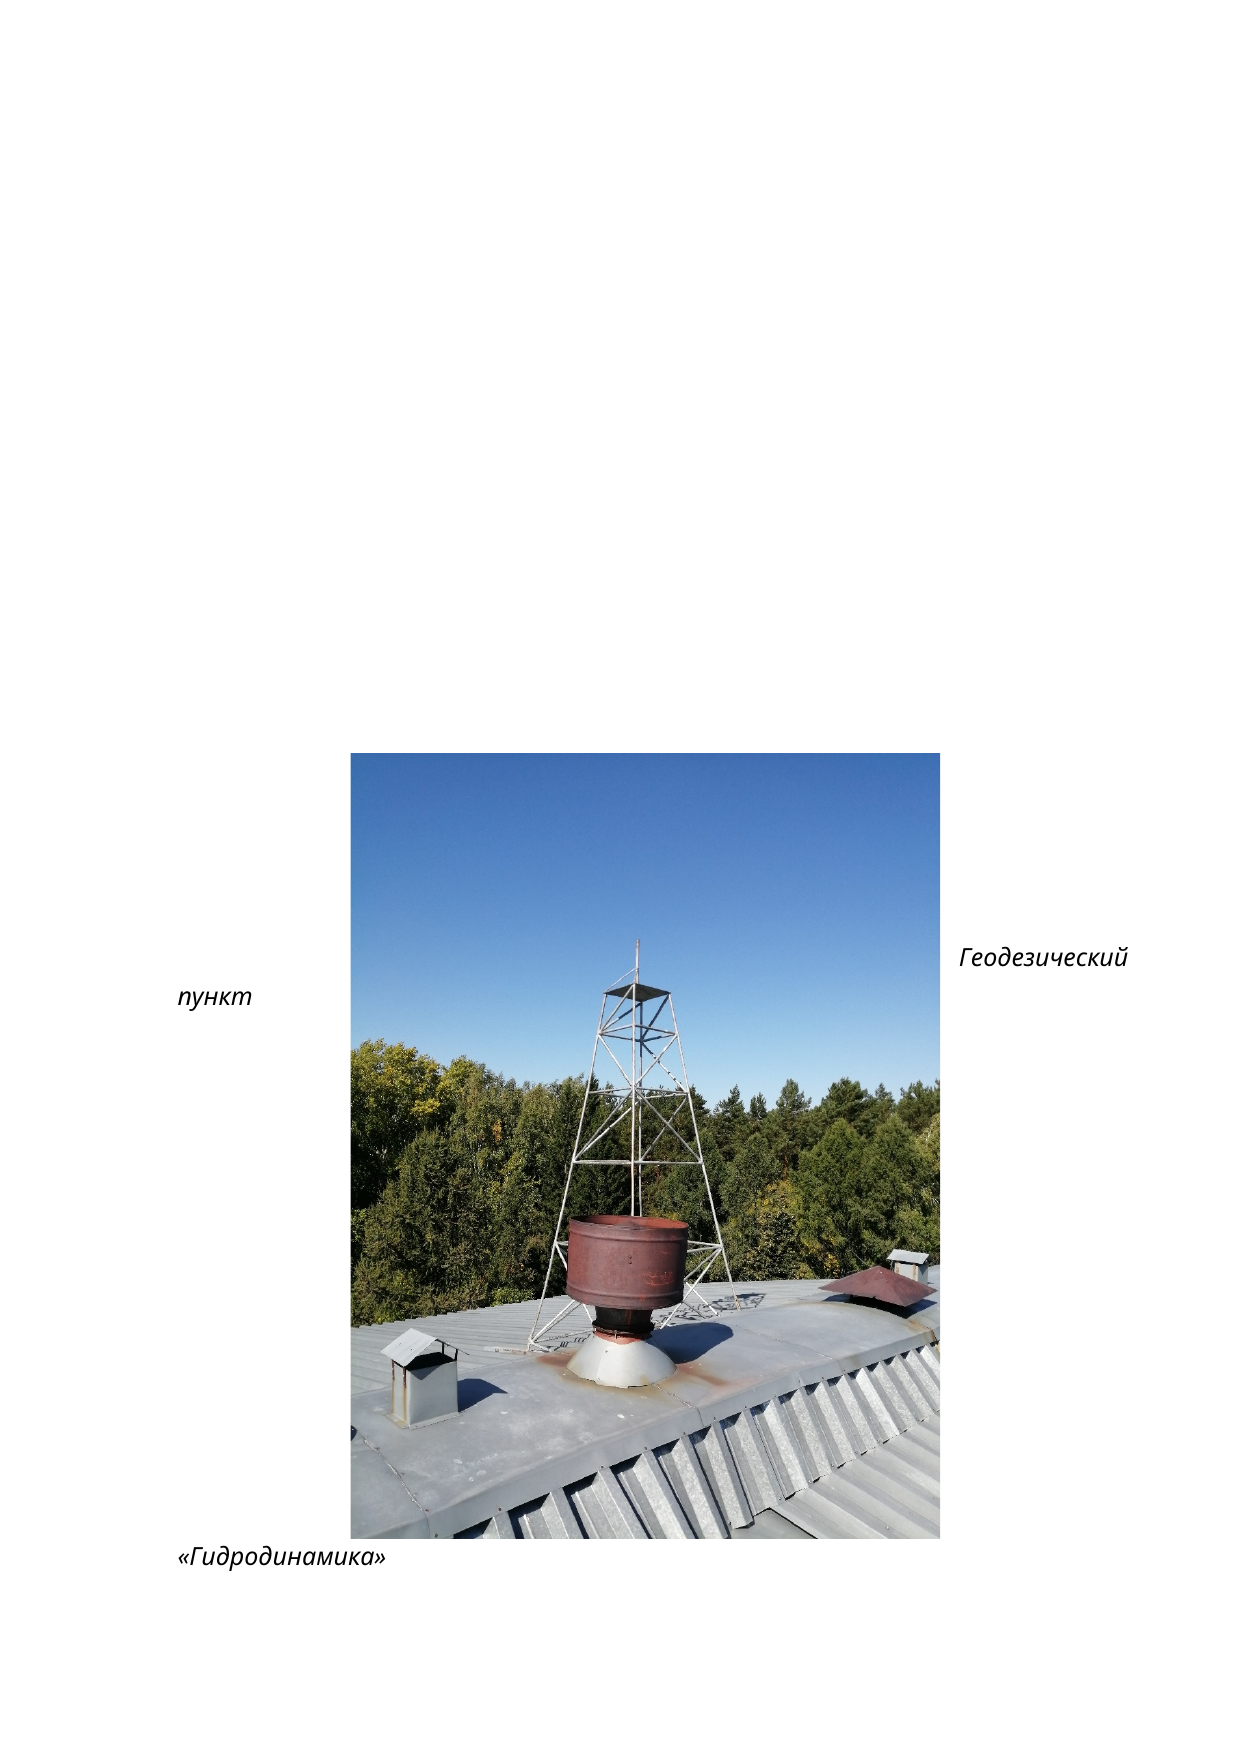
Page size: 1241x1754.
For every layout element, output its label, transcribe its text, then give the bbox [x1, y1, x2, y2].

text Геодезический пункт «Гидродинамика» [177, 939, 1152, 1573]
picture [350, 753, 940, 1539]
